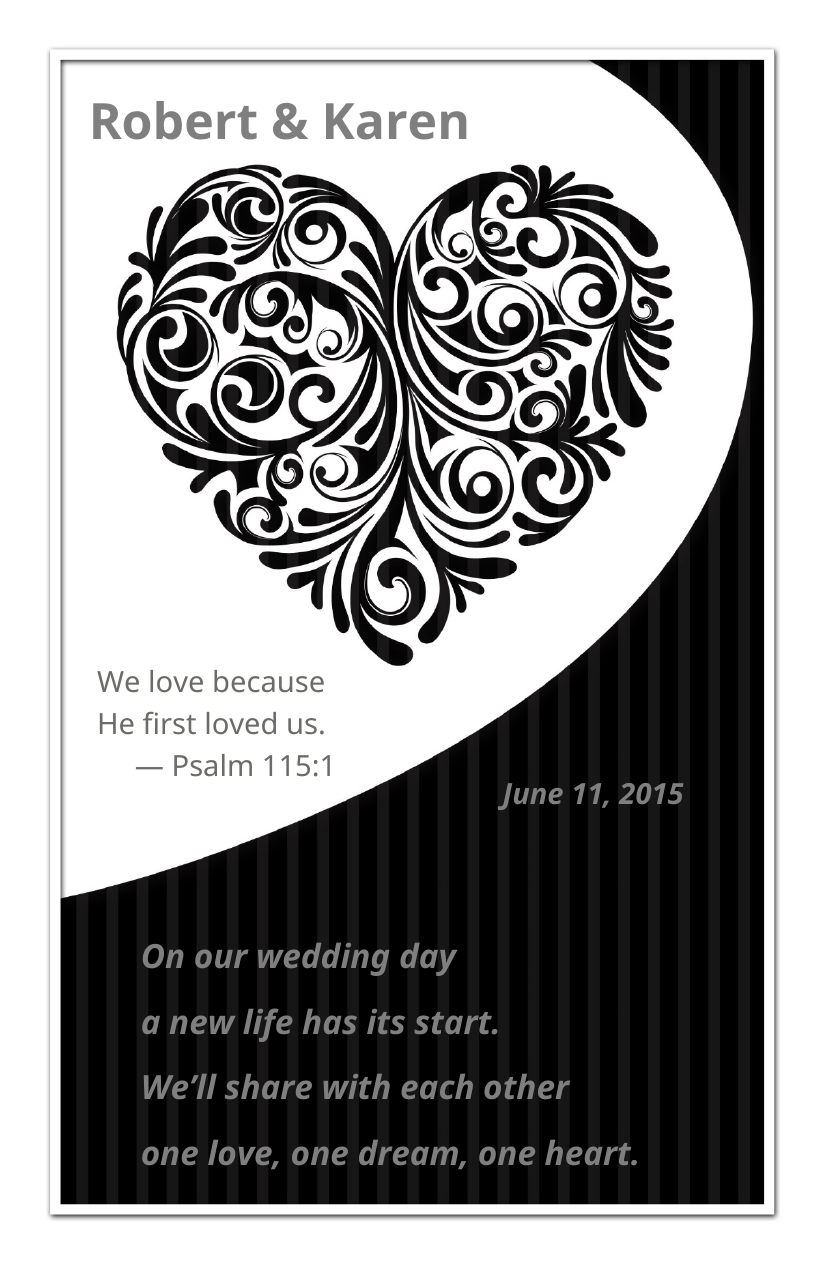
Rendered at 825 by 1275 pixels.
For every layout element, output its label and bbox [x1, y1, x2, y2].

picture [45, 45, 781, 1222]
